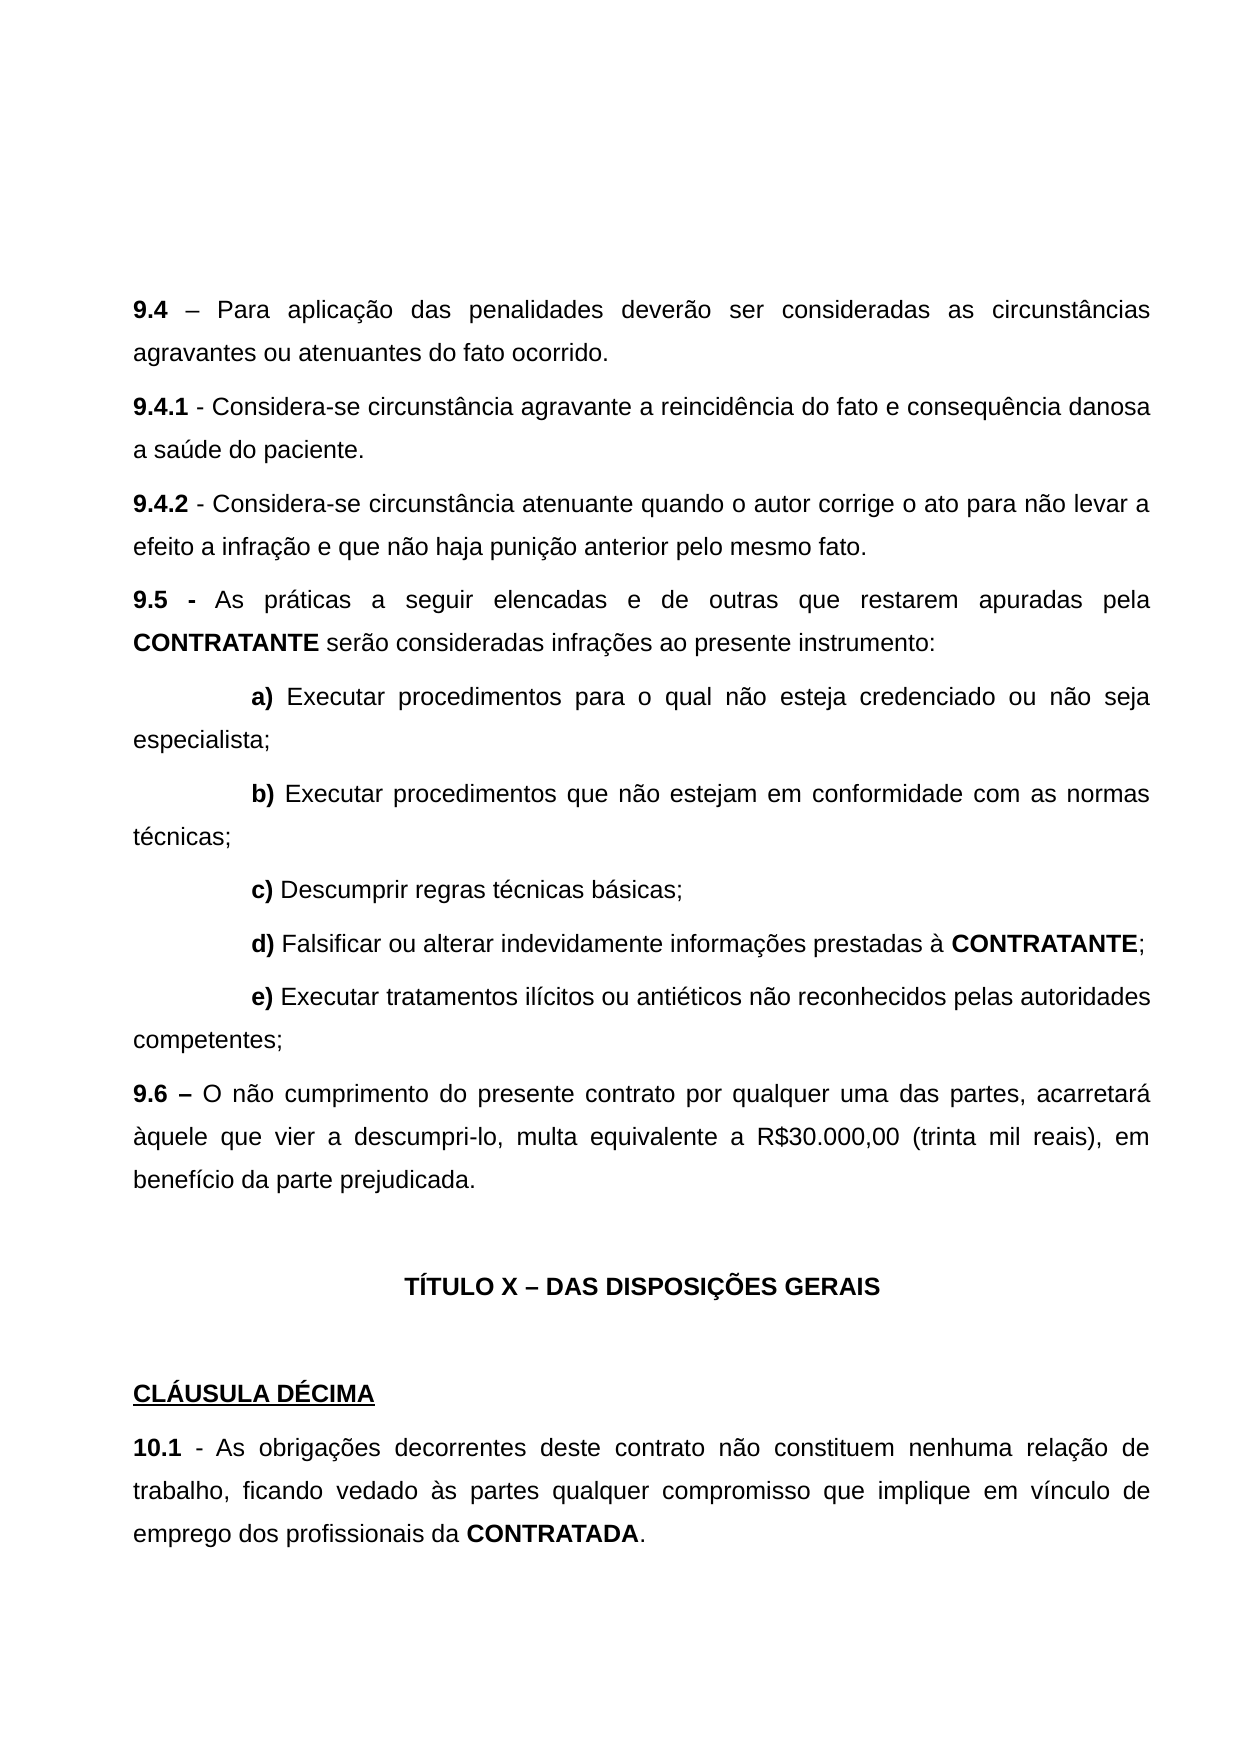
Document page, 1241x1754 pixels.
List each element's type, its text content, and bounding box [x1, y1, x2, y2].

text CLÁUSULA DÉCIMA [133, 1379, 1152, 1408]
text d) Falsificar ou alterar indevidamente informações prestadas à CONTRATANTE; [133, 929, 1152, 958]
text 9.5 - As práticas a seguir elencadas e de outras que restarem apuradas pela CONTRATANTE serão consideradas infrações ao presente instrumento: [133, 585, 1152, 657]
text 9.4.2 - Considera-se circunstância atenuante quando o autor corrige o ato para não levar a efeito a infração e que não haja punição anterior pelo mesmo fato. [133, 489, 1152, 561]
text TÍTULO X – DAS DISPOSIÇÕES GERAIS [133, 1272, 1152, 1301]
text 9.4.1 - Considera-se circunstância agravante a reincidência do fato e consequência danosa a saúde do paciente. [133, 392, 1152, 464]
text c) Descumprir regras técnicas básicas; [133, 875, 1152, 904]
text 9.4 – Para aplicação das penalidades deverão ser consideradas as circunstâncias agravantes ou atenuantes do fato ocorrido. [133, 295, 1152, 367]
text 10.1 - As obrigações decorrentes deste contrato não constituem nenhuma relação de trabalho, ficando vedado às partes qualquer compromisso que implique em vínculo de emprego dos profissionais da CONTRATADA. [133, 1433, 1152, 1548]
text b) Executar procedimentos que não estejam em conformidade com as normas técnicas; [133, 779, 1152, 851]
text e) Executar tratamentos ilícitos ou antiéticos não reconhecidos pelas autoridades competentes; [133, 982, 1152, 1054]
text 9.6 – O não cumprimento do presente contrato por qualquer uma das partes, acarretará àquele que vier a descumpri-lo, multa equivalente a R$30.000,00 (trinta mil reais), em benefício da parte prejudicada. [133, 1079, 1152, 1194]
text a) Executar procedimentos para o qual não esteja credenciado ou não seja especialista; [133, 682, 1152, 754]
